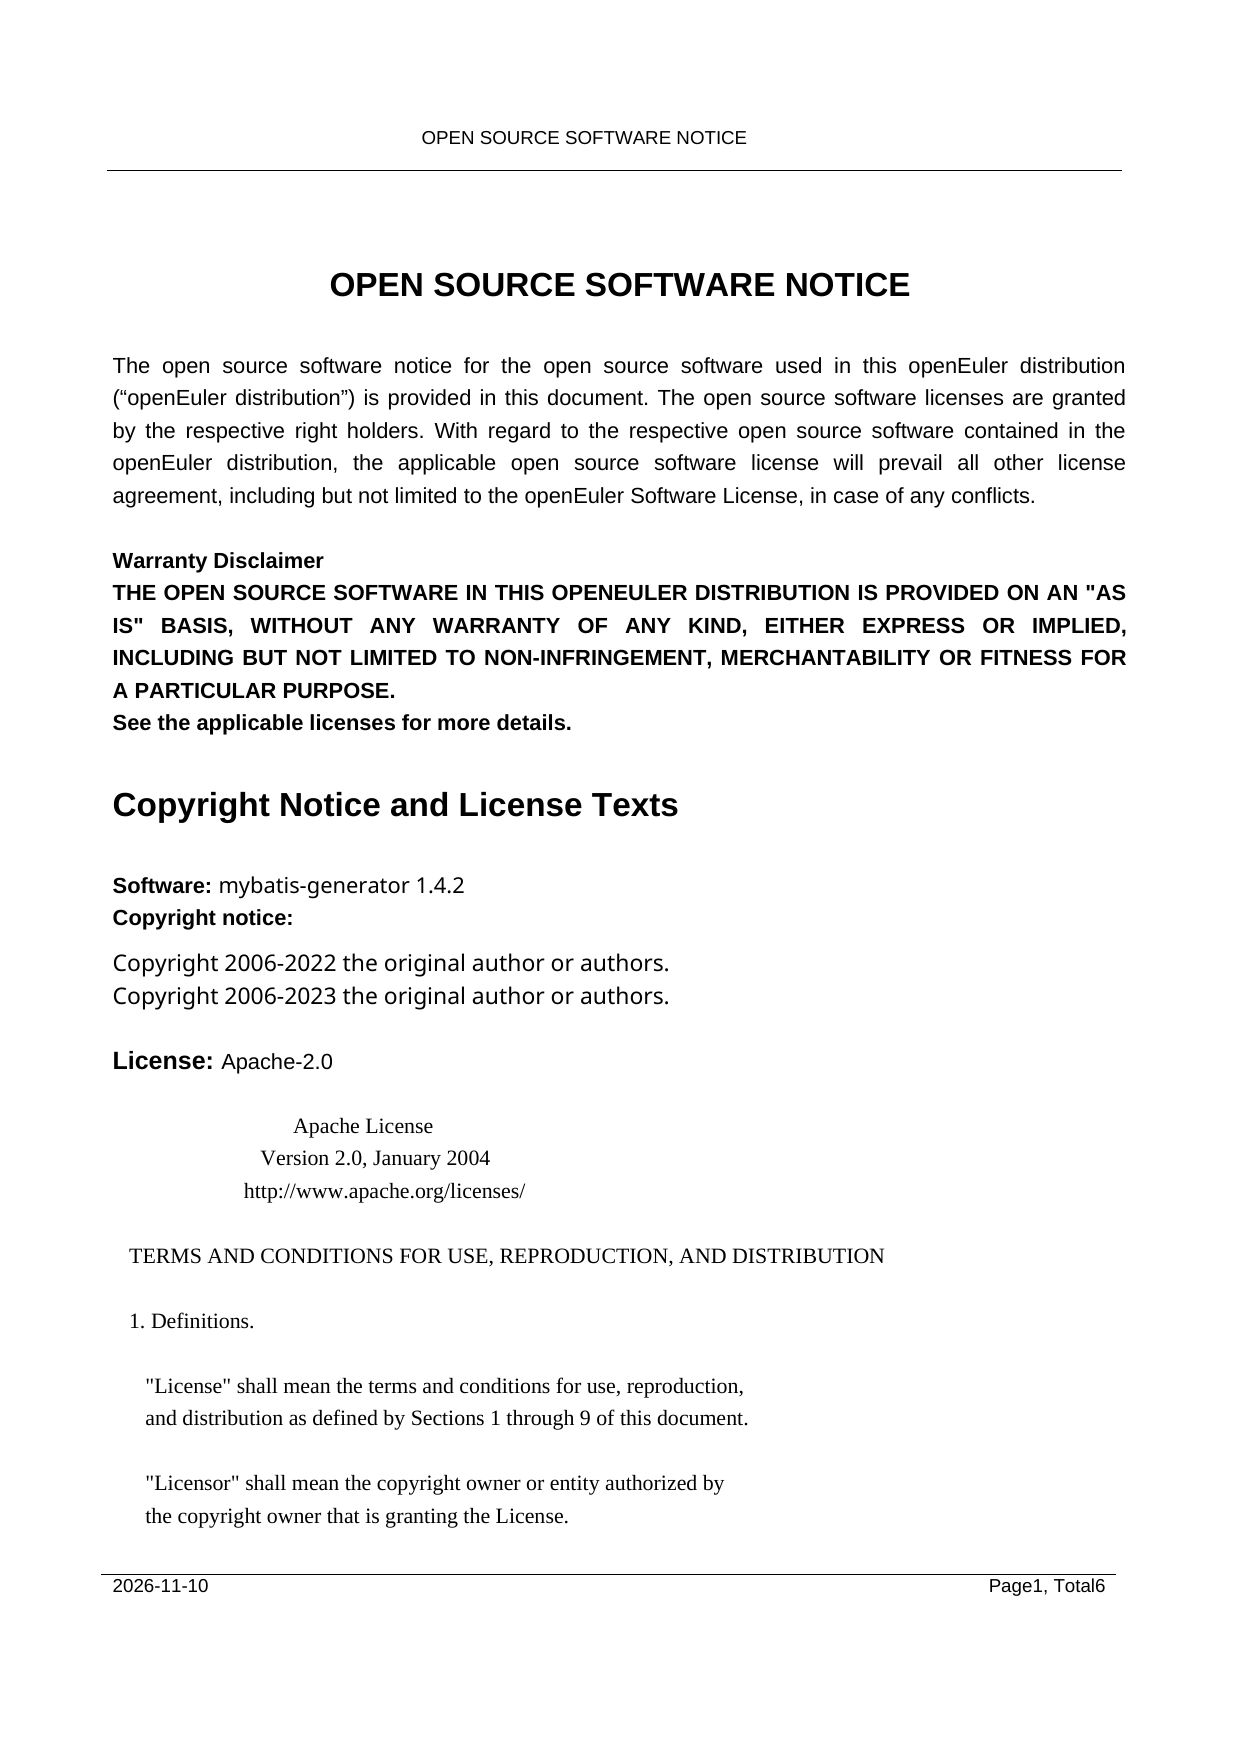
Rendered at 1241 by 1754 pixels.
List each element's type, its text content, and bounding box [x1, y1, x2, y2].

text The open source software notice for the open source software used in this openEuler distribution (“openEuler distribution”) is provided in this document. The open source software licenses are granted by the respective right holders. With regard to the respective open source software contained in the openEuler distribution, the applicable open source software license will prevail all other license agreement, including but not limited to the openEuler Software License, in case of any conflicts. [112, 349, 1128, 511]
text Copyright Notice and License Texts [112, 771, 1128, 836]
title Software: mybatis-generator 1.4.2 [112, 869, 1128, 901]
text Warranty Disclaimer [112, 544, 1128, 576]
text Copyright notice: [112, 901, 1128, 934]
text Copyright 2006-2022 the original author or authors. Copyright 2006-2023 the original author or authors. [112, 947, 1128, 1044]
text OPEN SOURCE SOFTWARE NOTICE [112, 251, 1128, 316]
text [112, 1077, 1128, 1532]
text License: Apache-2.0 [112, 1044, 1128, 1077]
text THE OPEN SOURCE SOFTWARE IN THIS OPENEULER DISTRIBUTION IS PROVIDED ON AN "AS IS" BASIS, WITHOUT ANY WARRANTY OF ANY KIND, EITHER EXPRESS OR IMPLIED, INCLUDING BUT NOT LIMITED TO NON-INFRINGEMENT, MERCHANTABILITY OR FITNESS FOR A PARTICULAR PURPOSE. See the applicable licenses for more details. [112, 576, 1128, 739]
